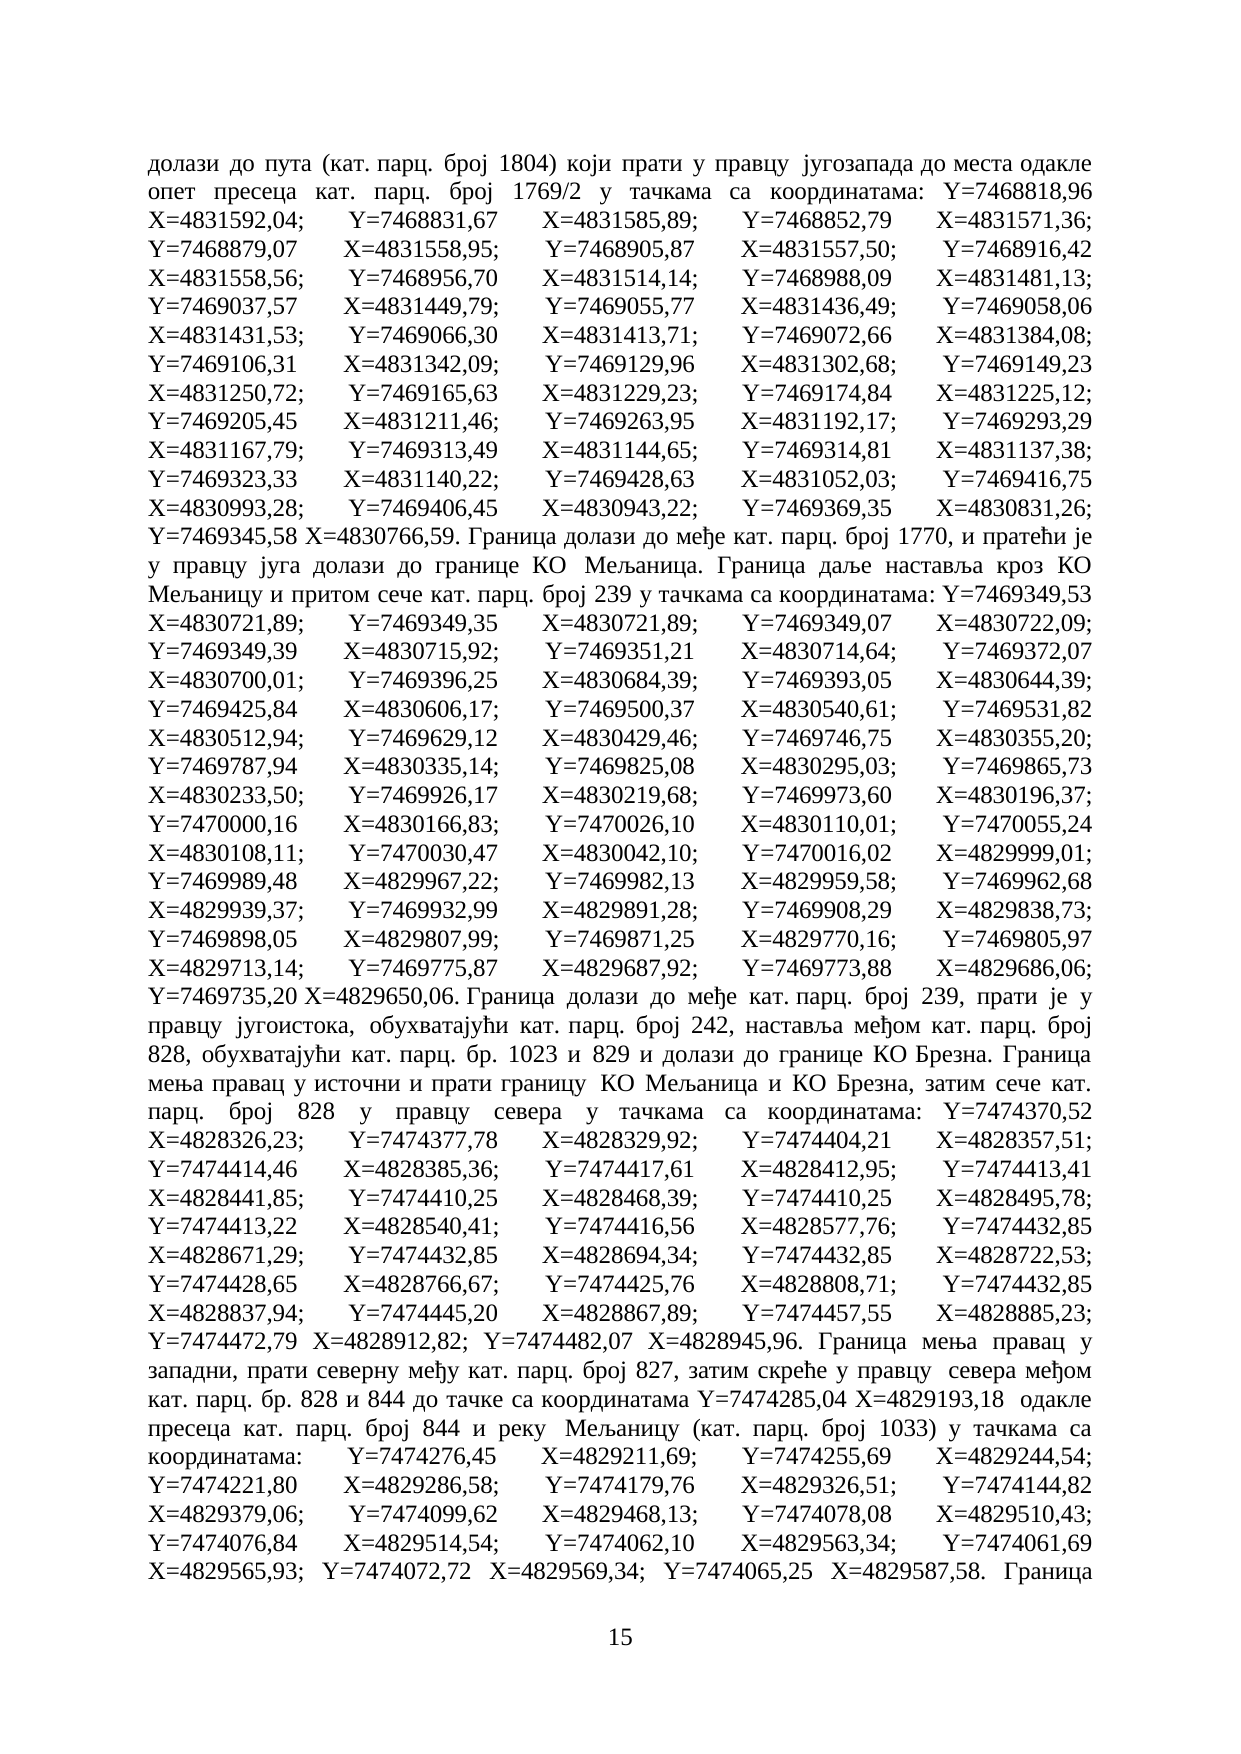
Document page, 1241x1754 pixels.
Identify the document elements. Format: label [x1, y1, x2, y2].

text [148, 148, 1092, 1585]
